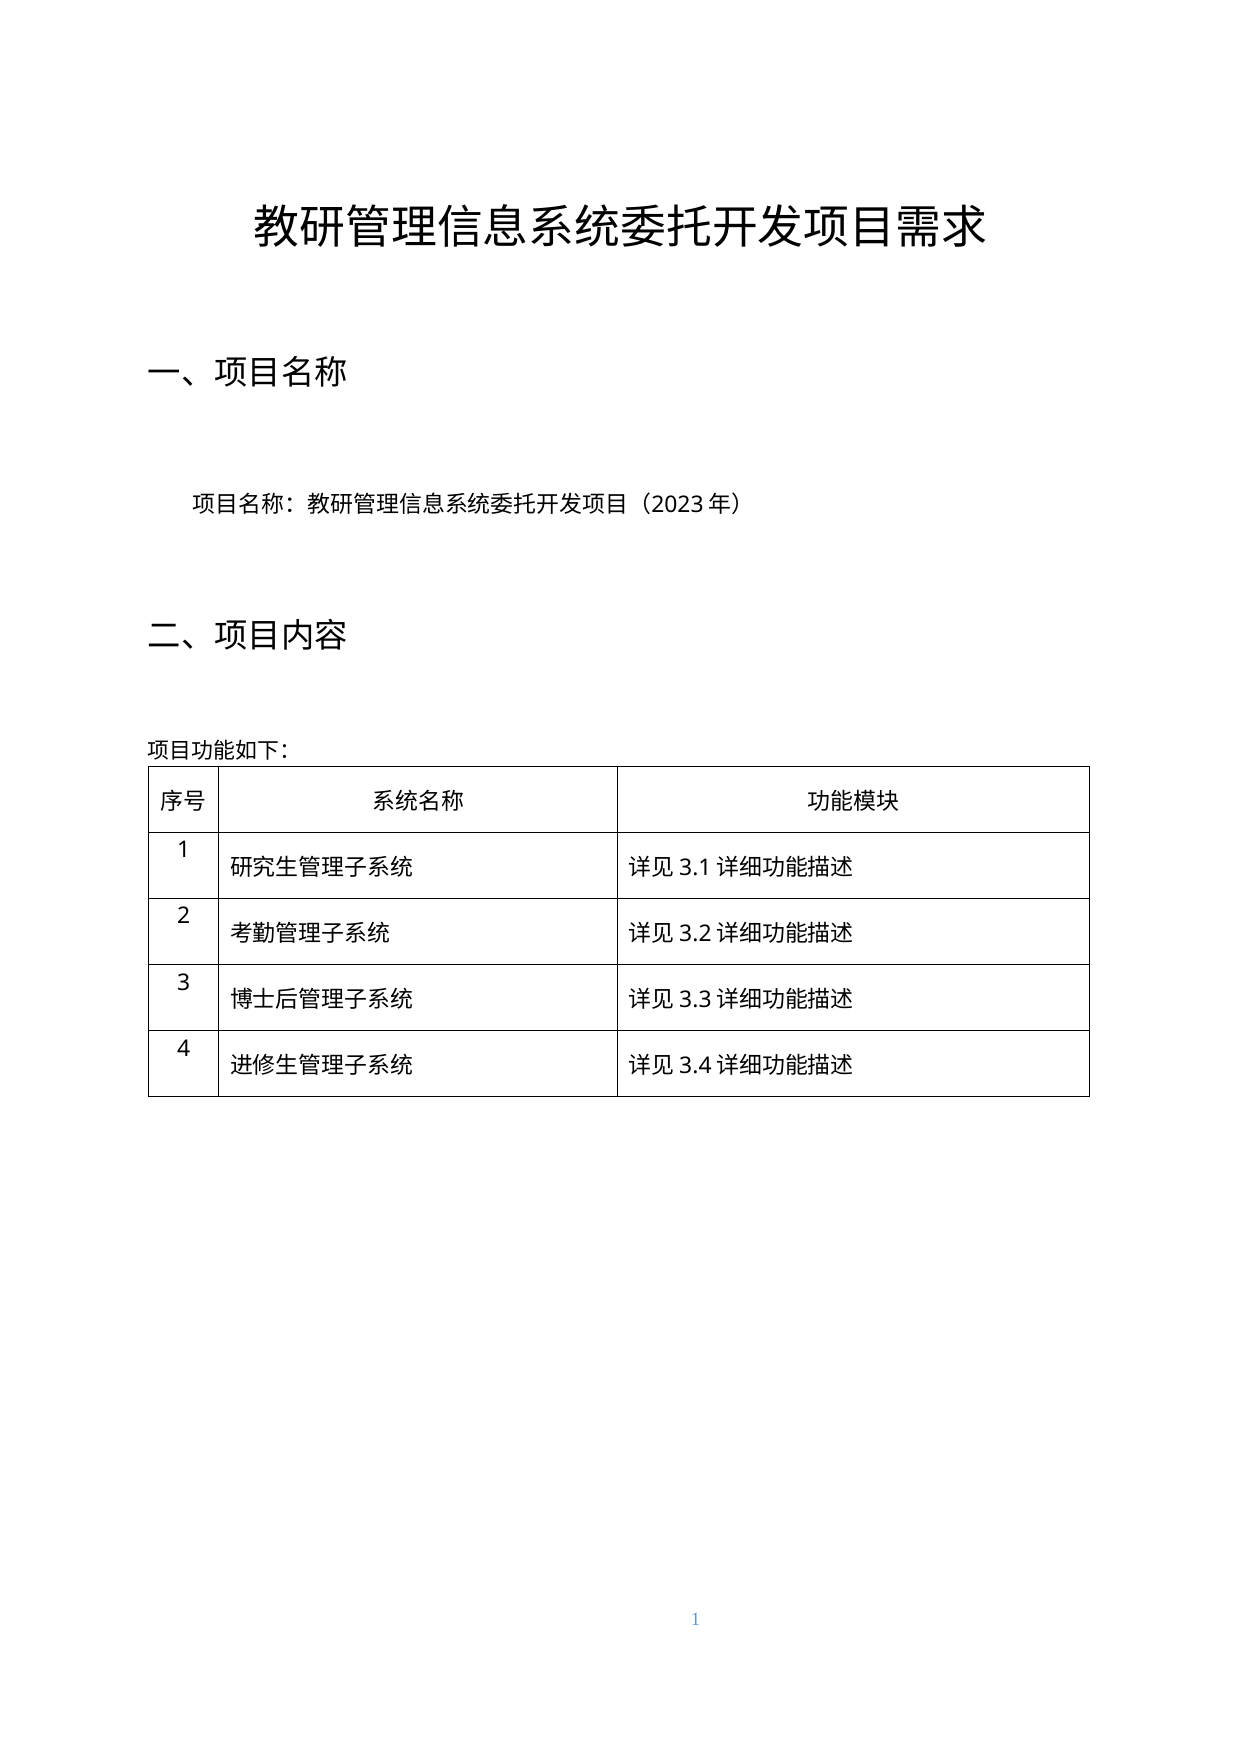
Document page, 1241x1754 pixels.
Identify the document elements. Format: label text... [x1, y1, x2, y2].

table_cell 4 [149, 1031, 218, 1096]
table_cell 详见3.4详细功能描述 [618, 1031, 1089, 1096]
table_cell 考勤管理子系统 [219, 899, 617, 964]
subtitle 一、项目名称 [148, 337, 1092, 402]
subtitle 二、项目内容 [148, 600, 1092, 665]
table_cell 2 [149, 899, 218, 964]
table_cell 研究生管理子系统 [219, 833, 617, 898]
table_cell 1 [149, 833, 218, 898]
table_cell 博士后管理子系统 [219, 965, 617, 1030]
table_header 功能模块 [618, 767, 1089, 832]
text 项目名称：教研管理信息系统委托开发项目（2023年） [193, 470, 1092, 535]
table_header 序号 [149, 767, 218, 832]
table_cell 3 [149, 965, 218, 1030]
table_header 系统名称 [219, 767, 617, 832]
table_cell 详见3.3详细功能描述 [618, 965, 1089, 1030]
text 项目功能如下： [148, 733, 1092, 766]
table_cell 详见3.2详细功能描述 [618, 899, 1089, 964]
table_cell 进修生管理子系统 [219, 1031, 617, 1096]
text 教研管理信息系统委托开发项目需求 [148, 174, 1092, 272]
table_cell 详见3.1详细功能描述 [618, 833, 1089, 898]
